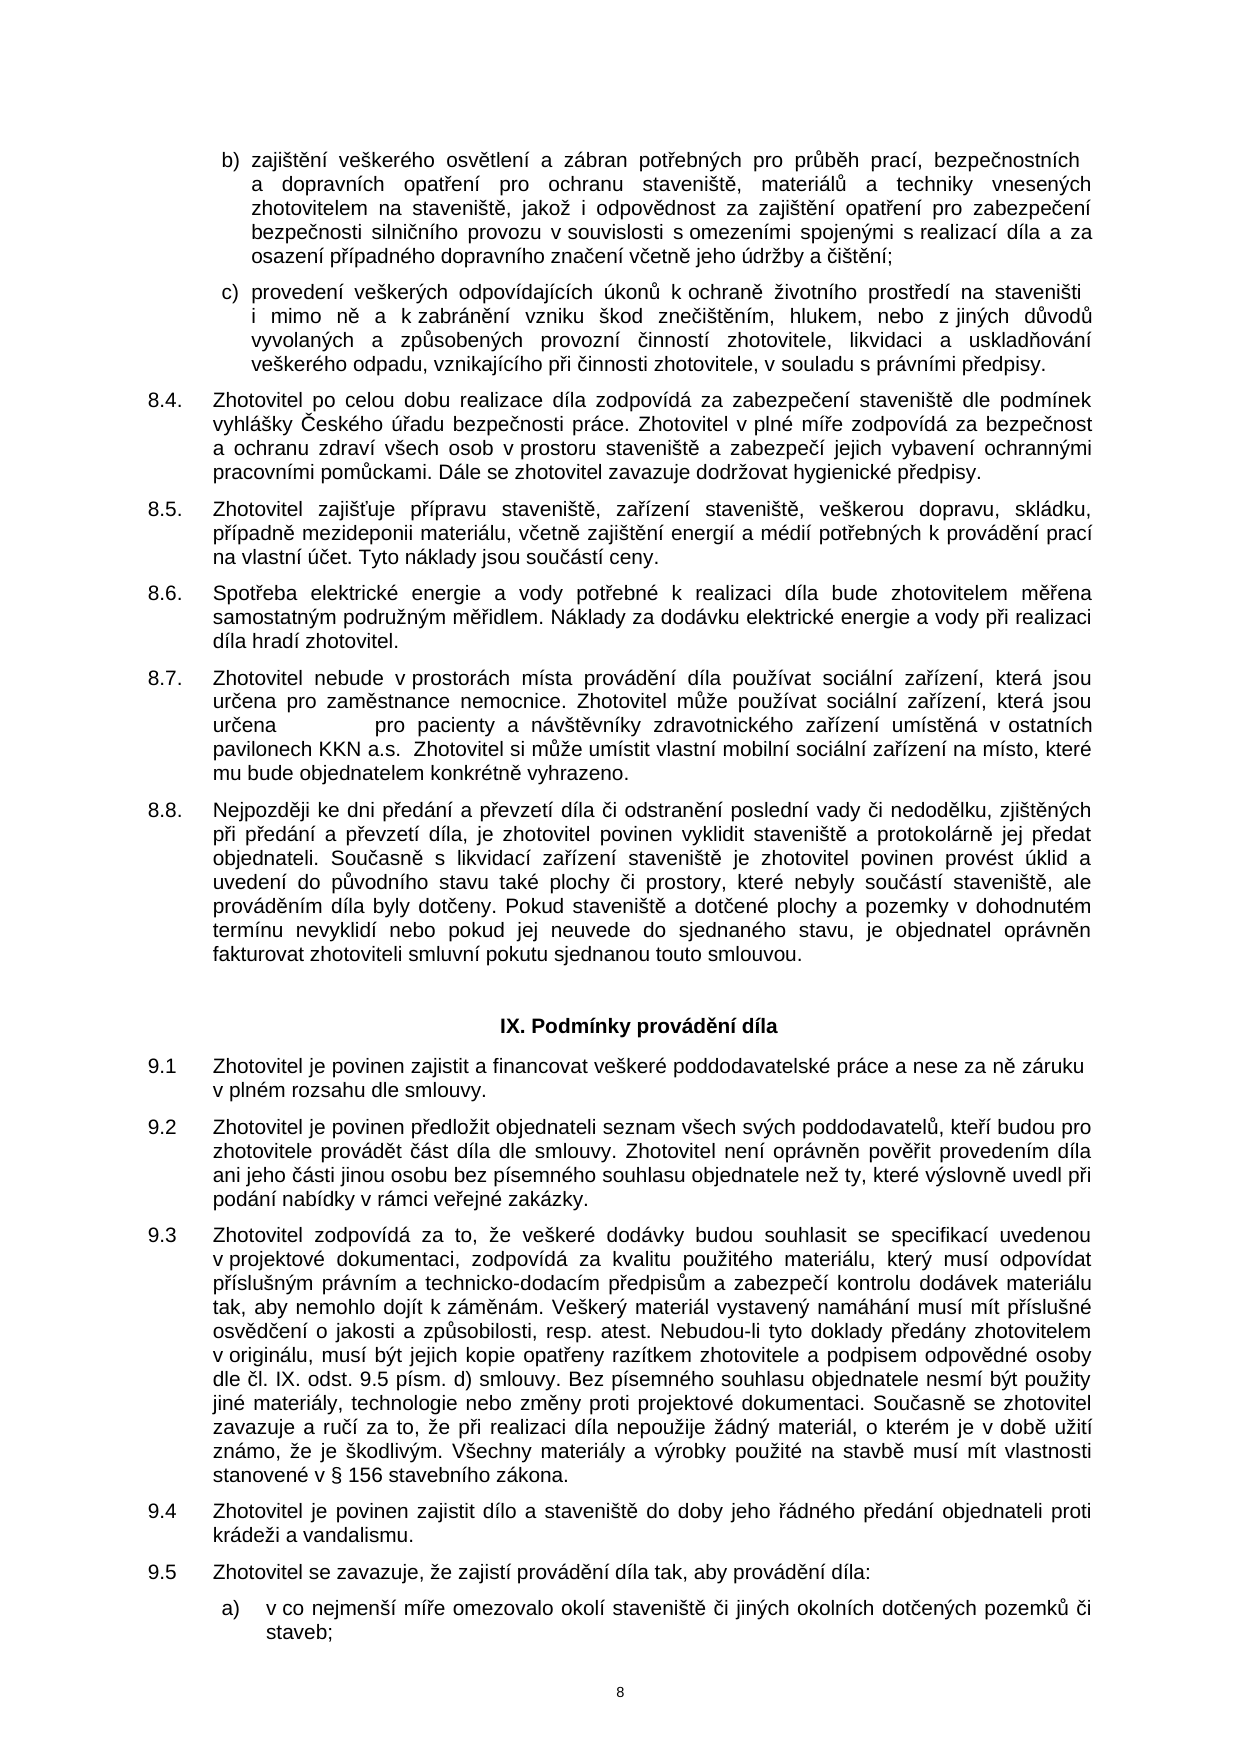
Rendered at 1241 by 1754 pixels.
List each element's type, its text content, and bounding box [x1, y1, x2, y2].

list Podmínky provádění díla [185, 1014, 1093, 1038]
list v co nejmenší míře omezovalo okolí staveniště či jiných okolních dotčených pozemků či staveb; [221, 1596, 1093, 1644]
list Zhotovitel zajišťuje přípravu staveniště, zařízení staveniště, veškerou dopravu, skládku, případně mezideponii materiálu, včetně zajištění energií a médií potřebných k provádění prací na vlastní účet. Tyto náklady jsou součástí ceny. [148, 497, 1093, 568]
list Spotřeba elektrické energie a vody potřebné k realizaci díla bude zhotovitelem měřena samostatným podružným měřidlem. Náklady za dodávku elektrické energie a vody při realizaci díla hradí zhotovitel. [148, 581, 1093, 653]
list Zhotovitel je povinen zajistit dílo a staveniště do doby jeho řádného předání objednateli proti krádeži a vandalismu. [148, 1499, 1093, 1547]
list Nejpozději ke dni předání a převzetí díla či odstranění poslední vady či nedodělku, zjištěných při předání a převzetí díla, je zhotovitel povinen vyklidit staveniště a protokolárně jej předat objednateli. Současně s likvidací zařízení staveniště je zhotovitel povinen provést úklid a uvedení do původního stavu také plochy či prostory, které nebyly součástí staveniště, ale prováděním díla byly dotčeny. Pokud staveniště a dotčené plochy a pozemky v dohodnutém termínu nevyklidí nebo pokud jej neuvede do sjednaného stavu, je objednatel oprávněn fakturovat zhotoviteli smluvní pokutu sjednanou touto smlouvou. [148, 798, 1093, 965]
list zajištění veškerého osvětlení a zábran potřebných pro průběh prací, bezpečnostních a dopravních opatření pro ochranu staveniště, materiálů a techniky vnesených zhotovitelem na staveniště, jakož i odpovědnost za zajištění opatření pro zabezpečení bezpečnosti silničního provozu v souvislosti s omezeními spojenými s realizací díla a za osazení případného dopravního značení včetně jeho údržby a čištění; [221, 148, 1093, 267]
list Zhotovitel po celou dobu realizace díla zodpovídá za zabezpečení staveniště dle podmínek vyhlášky Českého úřadu bezpečnosti práce. Zhotovitel v plné míře zodpovídá za bezpečnost a ochranu zdraví všech osob v prostoru staveniště a zabezpečí jejich vybavení ochrannými pracovními pomůckami. Dále se zhotovitel zavazuje dodržovat hygienické předpisy. [148, 388, 1093, 484]
list Zhotovitel je povinen zajistit a financovat veškeré poddodavatelské práce a nese za ně záruku v plném rozsahu dle smlouvy. [148, 1054, 1093, 1102]
list Zhotovitel nebude v prostorách místa provádění díla používat sociální zařízení, která jsou určena pro zaměstnance nemocnice. Zhotovitel může používat sociální zařízení, která jsou určena pro pacienty a návštěvníky zdravotnického zařízení umístěná v ostatních pavilonech KKN a.s. Zhotovitel si může umístit vlastní mobilní sociální zařízení na místo, které mu bude objednatelem konkrétně vyhrazeno. [148, 665, 1093, 785]
list Zhotovitel se zavazuje, že zajistí provádění díla tak, aby provádění díla: [148, 1559, 1093, 1583]
list Zhotovitel zodpovídá za to, že veškeré dodávky budou souhlasit se specifikací uvedenou v projektové dokumentaci, zodpovídá za kvalitu použitého materiálu, který musí odpovídat příslušným právním a technicko-dodacím předpisům a zabezpečí kontrolu dodávek materiálu tak, aby nemohlo dojít k záměnám. Veškerý materiál vystavený namáhání musí mít příslušné osvědčení o jakosti a způsobilosti, resp. atest. Nebudou-li tyto doklady předány zhotovitelem v originálu, musí být jejich kopie opatřeny razítkem zhotovitele a podpisem odpovědné osoby dle čl. IX. odst. 9.5 písm. d) smlouvy. Bez písemného souhlasu objednatele nesmí být použity jiné materiály, technologie nebo změny proti projektové dokumentaci. Současně se zhotovitel zavazuje a ručí za to, že při realizaci díla nepoužije žádný materiál, o kterém je v době užití známo, že je škodlivým. Všechny materiály a výrobky použité na stavbě musí mít vlastnosti stanovené v § 156 stavebního zákona. [148, 1223, 1093, 1487]
list Zhotovitel je povinen předložit objednateli seznam všech svých poddodavatelů, kteří budou pro zhotovitele provádět část díla dle smlouvy. Zhotovitel není oprávněn pověřit provedením díla ani jeho části jinou osobu bez písemného souhlasu objednatele než ty, které výslovně uvedl při podání nabídky v rámci veřejné zakázky. [148, 1115, 1093, 1211]
list provedení veškerých odpovídajících úkonů k ochraně životního prostředí na staveništi i mimo ně a k zabránění vzniku škod znečištěním, hlukem, nebo z jiných důvodů vyvolaných a způsobených provozní činností zhotovitele, likvidaci a uskladňování veškerého odpadu, vznikajícího při činnosti zhotovitele, v souladu s právními předpisy. [221, 280, 1093, 376]
